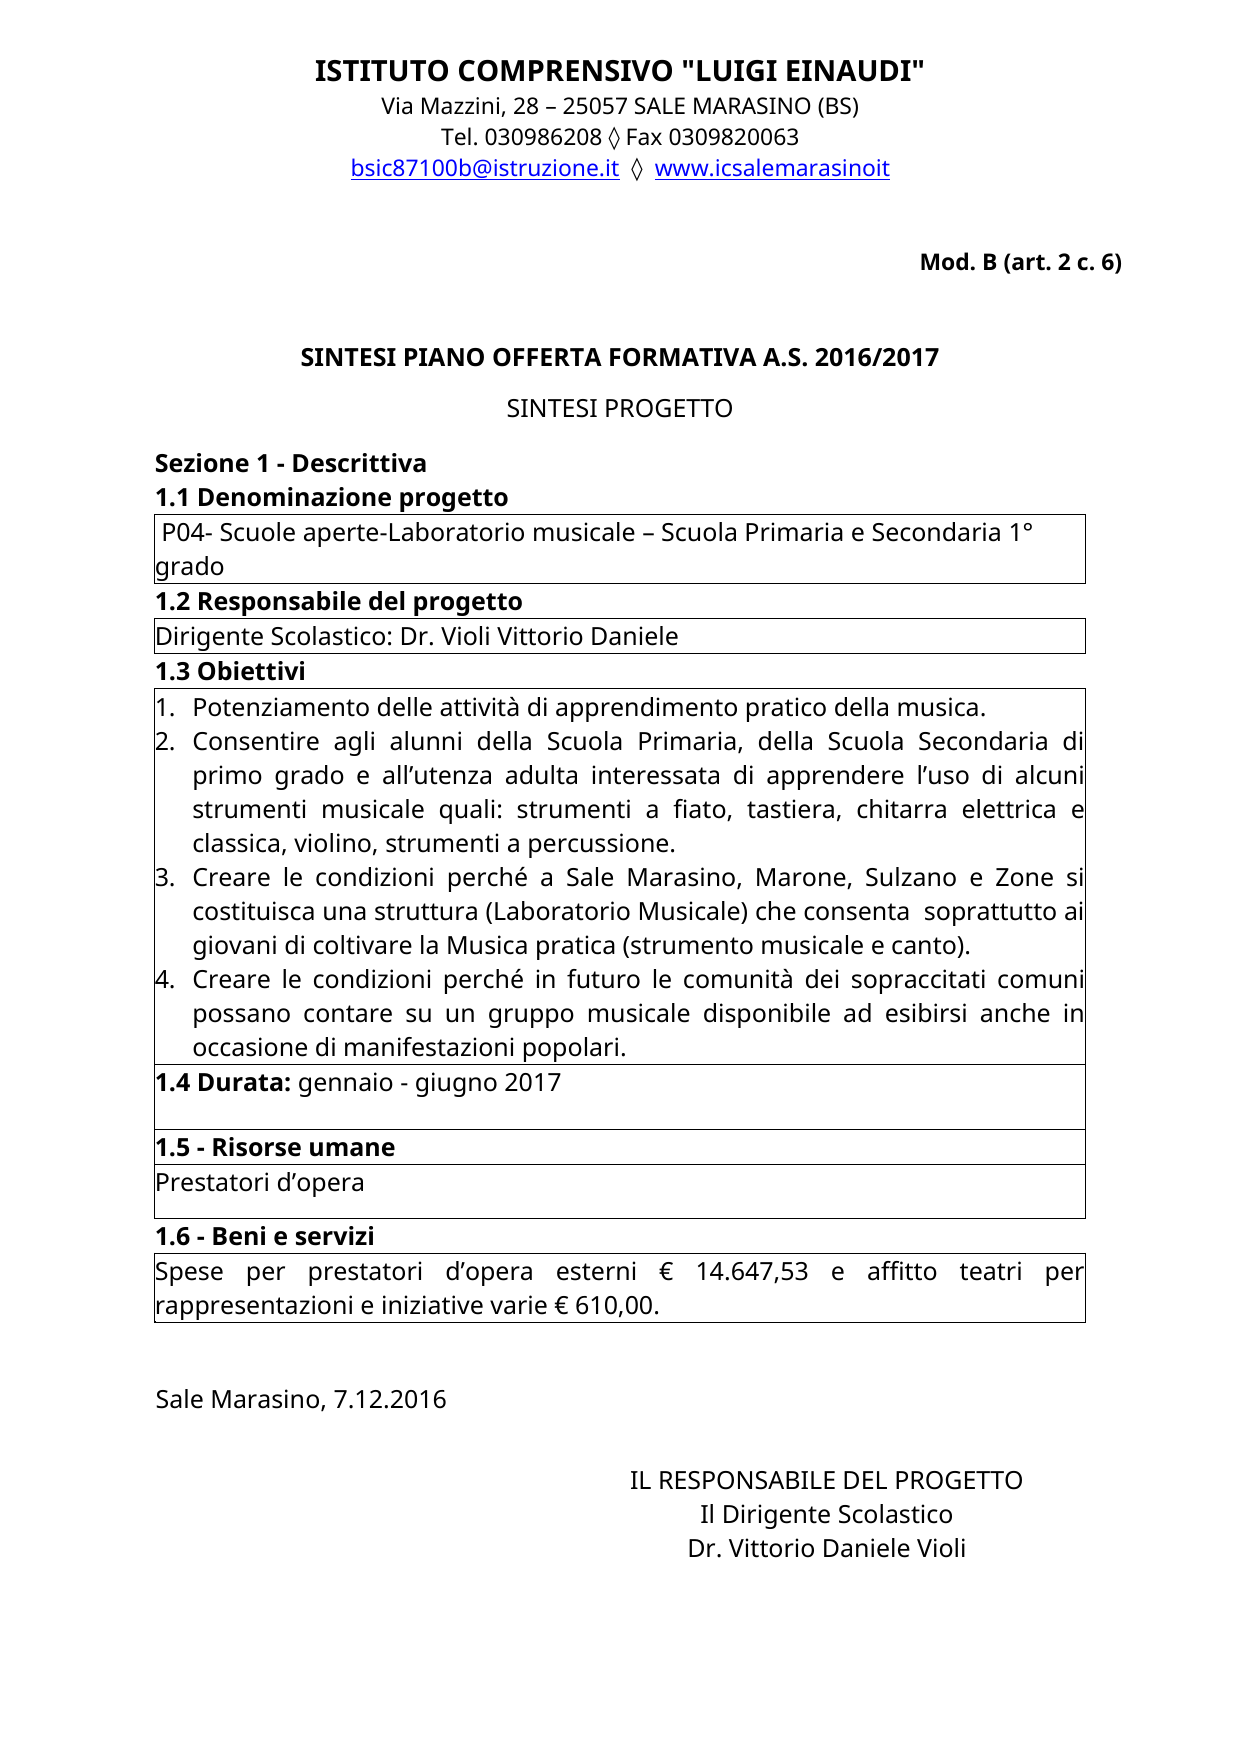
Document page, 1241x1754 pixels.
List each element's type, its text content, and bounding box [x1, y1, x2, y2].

table_cell Sale Marasino, 7.12.2016 [155, 1323, 1086, 1462]
table_cell Potenziamento delle attività di apprendimento pratico della musica. Consentire agli alunni della Scuola Primaria, della Scuola Secondaria di primo grado e all’utenza adulta interessata di apprendere l’uso di alcuni strumenti musicale quali: strumenti a fiato, tastiera, chitarra elettrica e classica, violino, strumenti a percussione. Creare le condizioni perché a Sale Marasino, Marone, Sulzano e Zone si costituisca una struttura (Laboratorio Musicale) che consenta soprattutto ai giovani di coltivare la Musica pratica (strumento musicale e canto). Creare le condizioni perché in futuro le comunità dei sopraccitati comuni possano contare su un gruppo musicale disponibile ad esibirsi anche in occasione di manifestazioni popolari. [155, 689, 1085, 1064]
text ISTITUTO COMPRENSIVO "LUIGI EINAUDI" [118, 50, 1122, 90]
table_cell 1.4 Durata: gennaio - giugno 2017 [155, 1065, 1085, 1129]
text Tel. 030986208 ◊ Fax 0309820063 [118, 121, 1122, 152]
table_cell 1.5 - Risorse umane [155, 1130, 1085, 1164]
table_cell 1.1 Denominazione progetto [155, 480, 1086, 514]
text Via Mazzini, 28 – 25057 SALE MARASINO (BS) [118, 90, 1122, 121]
table_cell Dirigente Scolastico: Dr. Violi Vittorio Daniele [155, 619, 1085, 653]
table_header Sezione 1 - Descrittiva [155, 442, 1086, 479]
table_cell Prestatori d’opera [155, 1165, 1085, 1217]
title SINTESI PROGETTO [118, 391, 1122, 425]
table_cell 1.6 - Beni e servizi [155, 1219, 1086, 1253]
table_cell Spese per prestatori d’opera esterni € 14.647,53 e affitto teatri per rappresentazioni e iniziative varie € 610,00. [155, 1254, 1085, 1322]
table_cell Dr. Vittorio Daniele Violi [155, 1531, 1086, 1565]
table_cell IL RESPONSABILE DEL PROGETTO Il Dirigente Scolastico [155, 1463, 1086, 1531]
table_cell P04- Scuole aperte-Laboratorio musicale – Scuola Primaria e Secondaria 1° grado [155, 515, 1085, 583]
table_cell 1.3 Obiettivi [155, 654, 1086, 688]
table_cell 1.2 Responsabile del progetto [155, 584, 1086, 618]
text bsic87100b@istruzione.it ◊ www.icsalemarasinoit [118, 152, 1122, 183]
title SINTESI PIANO OFFERTA FORMATIVA A.S. 2016/2017 [118, 340, 1122, 374]
title Mod. B (art. 2 c. 6) [118, 246, 1122, 277]
